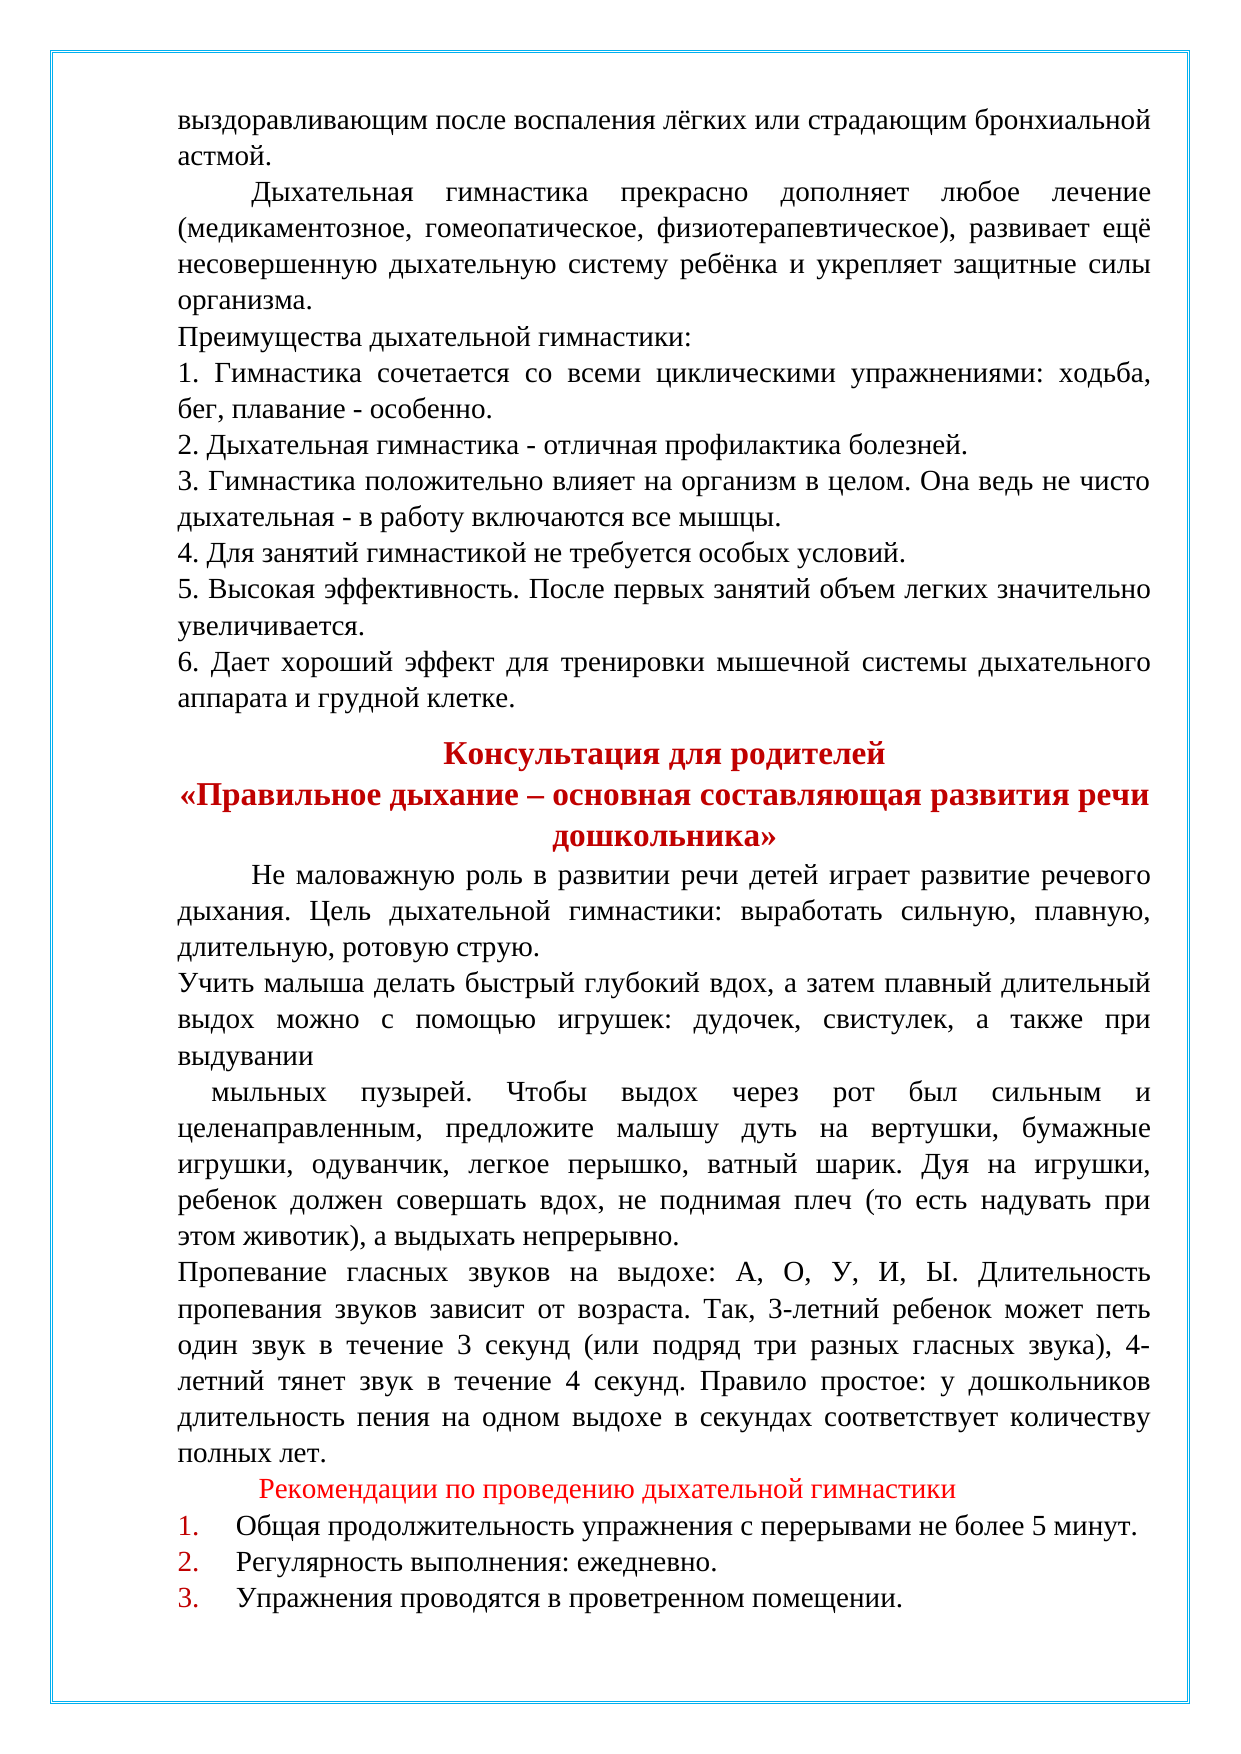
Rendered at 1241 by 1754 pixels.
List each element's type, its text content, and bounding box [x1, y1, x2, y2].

text 6. Дает хороший эффект для тренировки мышечной системы дыхательного аппарата и грудной клетке. [177, 644, 1152, 714]
text 1. Гимнастика сочетается со всеми циклическими упражнениями: ходьба, бег, плавание - особенно. [177, 355, 1152, 424]
text Дыхательная гимнастика прекрасно дополняет любое лечение (медикаментозное, гомеопатическое, физиотерапевтическое), развивает ещё несовершенную дыхательную систему ребёнка и укрепляет защитные силы организма. [177, 174, 1152, 316]
text Учить малыша делать быстрый глубокий вдох, а затем плавный длительный выдох можно с помощью игрушек: дудочек, свистулек, а также при выдувании [177, 965, 1152, 1071]
text 4. Для занятий гимнастикой не требуется особых условий. [177, 536, 1152, 569]
text Консультация для родителей [177, 733, 1152, 771]
text 2. Регулярность выполнения: ежедневно. [177, 1544, 1152, 1577]
text 3. Упражнения проводятся в проветренном помещении. [177, 1580, 1152, 1613]
text «Правильное дыхание – основная составляющая развития речи дошкольника» [177, 774, 1152, 854]
text 2. Дыхательная гимнастика - отличная профилактика болезней. [177, 427, 1152, 461]
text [177, 102, 1152, 171]
text 1. Общая продолжительность упражнения с перерывами не более 5 минут. [177, 1508, 1152, 1541]
text Не маловажную роль в развитии речи детей играет развитие речевого дыхания. Цель дыхательной гимнастики: выработать сильную, плавную, длительную, ротовую струю. [177, 857, 1152, 963]
text Рекомендации по проведению дыхательной гимнастики [177, 1471, 1152, 1505]
text мыльных пузырей. Чтобы выдох через рот был сильным и целенаправленным, предложите малышу дуть на вертушки, бумажные игрушки, одуванчик, легкое перышко, ватный шарик. Дуя на игрушки, ребенок должен совершать вдох, не поднимая плеч (то есть надувать при этом животик), а выдыхать непрерывно. [177, 1074, 1152, 1252]
text 3. Гимнастика положительно влияет на организм в целом. Она ведь не чисто дыхательная - в работу включаются все мышцы. [177, 463, 1152, 533]
text Пропевание гласных звуков на выдохе: А, О, У, И, Ы. Длительность пропевания звуков зависит от возраста. Так, 3-летний ребенок может петь один звук в течение 3 секунд (или подряд три разных гласных звука), 4-летний тянет звук в течение 4 секунд. Правило простое: у дошкольников длительность пения на одном выдохе в секундах соответствует количеству полных лет. [177, 1254, 1152, 1469]
text Преимущества дыхательной гимнастики: [177, 319, 1152, 352]
text 5. Высокая эффективность. После первых занятий объем легких значительно увеличивается. [177, 572, 1152, 641]
